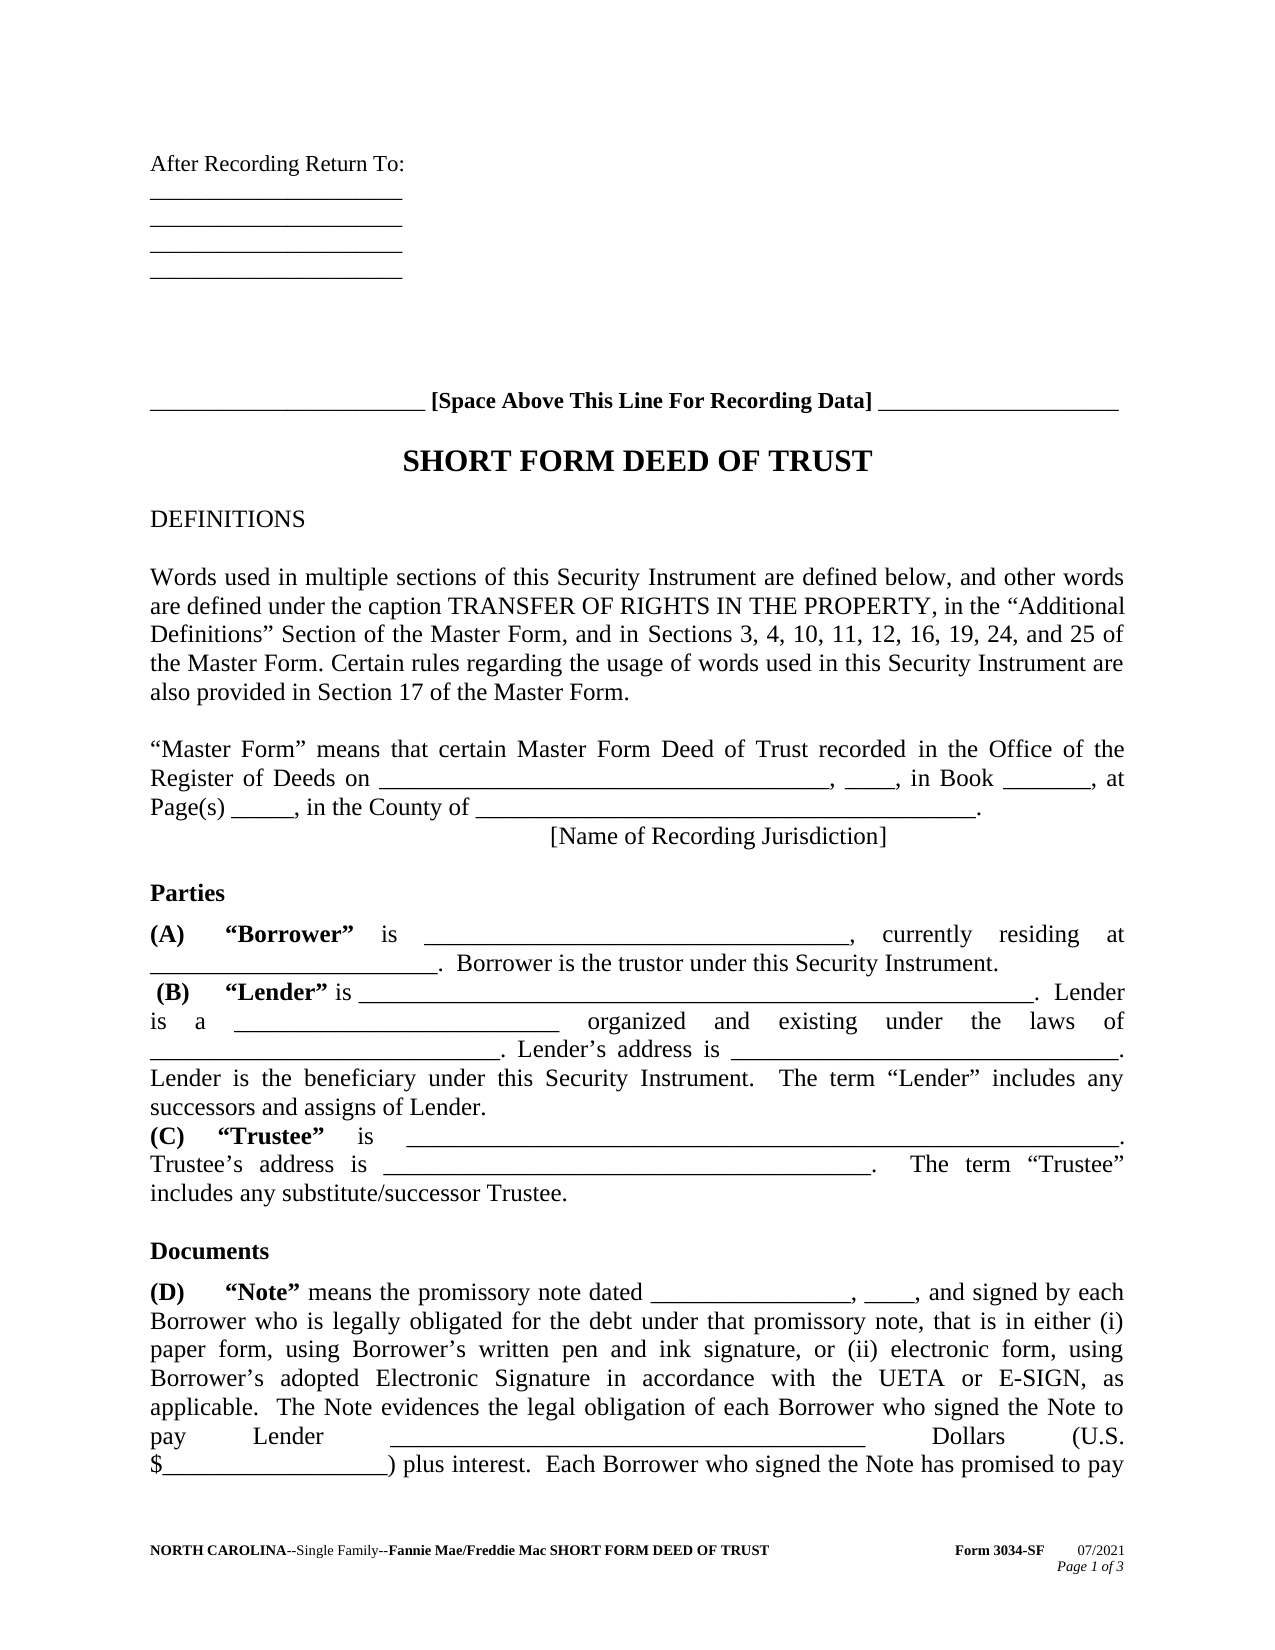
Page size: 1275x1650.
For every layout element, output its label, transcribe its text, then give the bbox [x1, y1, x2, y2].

text DEFINITIONS [150, 504, 1125, 533]
text SHORT FORM DEED OF TRUST [150, 442, 1125, 478]
text “Master Form” means that certain Master Form Deed of Trust recorded in the Office of the Register of Deeds on ____________________________________, ____, in Book _______, at Page(s) _____, in the County of ________________________________________. [150, 734, 1125, 821]
text (A) “Borrower” is __________________________________, currently residing at _______________________. Borrower is the trustor under this Security Instrument. [150, 919, 1125, 977]
text (C) “Trustee” is _________________________________________________________. Trustee’s address is _______________________________________. The term “Trustee” includes any substitute/successor Trustee. [150, 1121, 1125, 1207]
text ______________________ [150, 176, 1125, 203]
text ________________________ [Space Above This Line For Recording Data] _____________________ [150, 387, 1125, 413]
text ______________________ [150, 229, 1125, 255]
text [150, 1277, 1125, 1478]
text [Name of Recording Jurisdiction] [150, 821, 1125, 849]
text Words used in multiple sections of this Security Instrument are defined below, and other words are defined under the caption TRANSFER OF RIGHTS IN THE PROPERTY, in the “Additional Definitions” Section of the Master Form, and in Sections 3, 4, 10, 11, 12, 16, 19, 24, and 25 of the Master Form. Certain rules regarding the usage of words used in this Security Instrument are also provided in Section 17 of the Master Form. [150, 562, 1125, 706]
text Documents [150, 1236, 1125, 1264]
text After Recording Return To: [150, 150, 1125, 176]
text Parties [150, 878, 1125, 907]
text ______________________ [150, 255, 1125, 282]
text ______________________ [150, 203, 1125, 229]
text (B) “Lender” is ______________________________________________________. Lender is a __________________________ organized and existing under the laws of ____________________________. Lender’s address is _______________________________. Lender is the beneficiary under this Security Instrument. The term “Lender” includes any successors and assigns of Lender. [150, 977, 1125, 1121]
